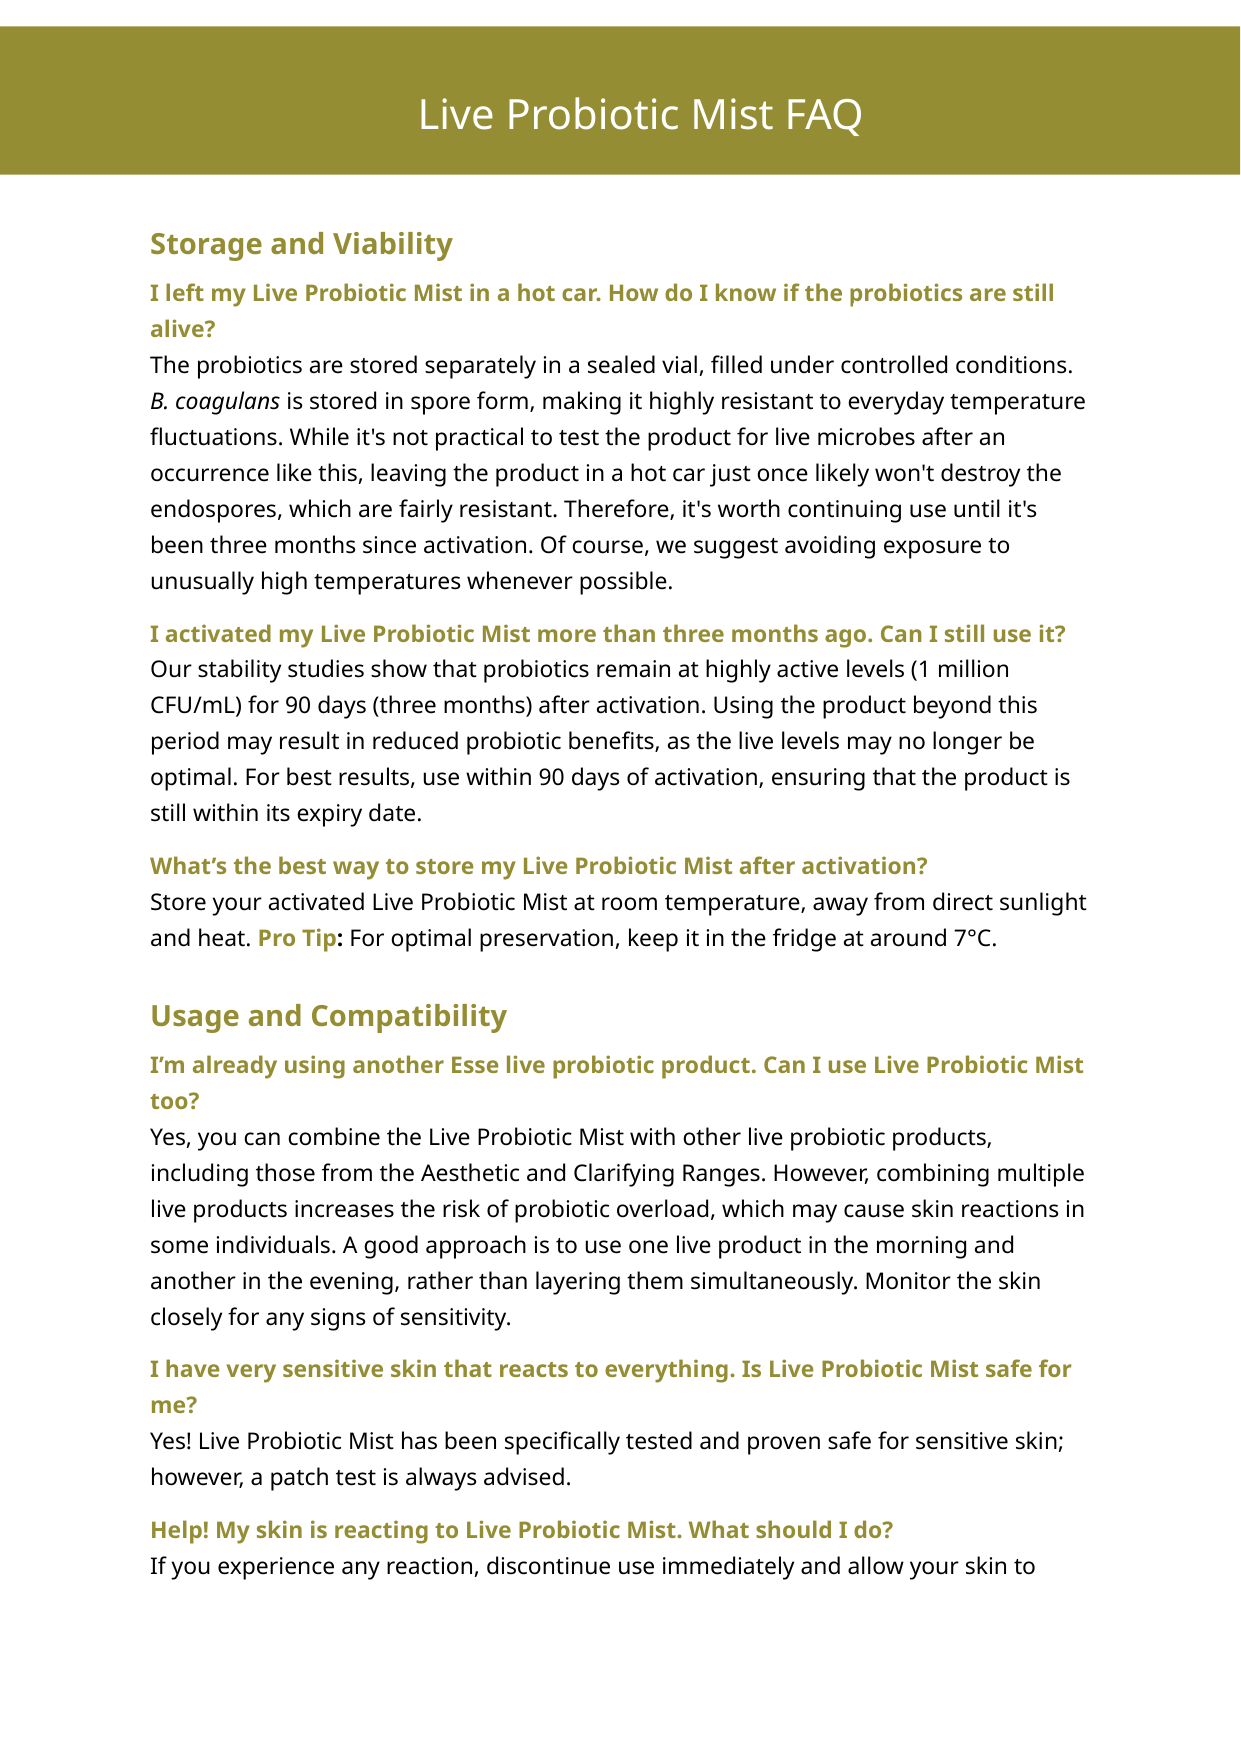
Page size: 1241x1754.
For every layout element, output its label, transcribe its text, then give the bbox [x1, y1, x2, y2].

subtitle Usage and Compatibility [150, 995, 1090, 1035]
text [150, 1514, 1090, 1581]
text I left my Live Probiotic Mist in a hot car. How do I know if the probiotics are still alive? The probiotics are stored separately in a sealed vial, filled under controlled conditions. B. coagulans is stored in spore form, making it highly resistant to everyday temperature fluctuations. While it's not practical to test the product for live microbes after an occurrence like this, leaving the product in a hot car just once likely won't destroy the endospores, which are fairly resistant. Therefore, it's worth continuing use until it's been three months since activation. Of course, we suggest avoiding exposure to unusually high temperatures whenever possible. [150, 277, 1090, 596]
text I activated my Live Probiotic Mist more than three months ago. Can I still use it? Our stability studies show that probiotics remain at highly active levels (1 million CFU/mL) for 90 days (three months) after activation. Using the product beyond this period may result in reduced probiotic benefits, as the live levels may no longer be optimal. For best results, use within 90 days of activation, ensuring that the product is still within its expiry date. [150, 617, 1090, 828]
text What’s the best way to store my Live Probiotic Mist after activation? Store your activated Live Probiotic Mist at room temperature, away from direct sunlight and heat. Pro Tip: For optimal preservation, keep it in the fridge at around 7°C. [150, 850, 1090, 953]
subtitle Storage and Viability [150, 223, 1090, 263]
text I have very sensitive skin that reacts to everything. Is Live Probiotic Mist safe for me? Yes! Live Probiotic Mist has been specifically tested and proven safe for sensitive skin; however, a patch test is always advised. [150, 1353, 1090, 1492]
text I’m already using another Esse live probiotic product. Can I use Live Probiotic Mist too? Yes, you can combine the Live Probiotic Mist with other live probiotic products, including those from the Aesthetic and Clarifying Ranges. However, combining multiple live products increases the risk of probiotic overload, which may cause skin reactions in some individuals. A good approach is to use one live product in the morning and another in the evening, rather than layering them simultaneously. Monitor the skin closely for any signs of sensitivity. [150, 1049, 1090, 1332]
